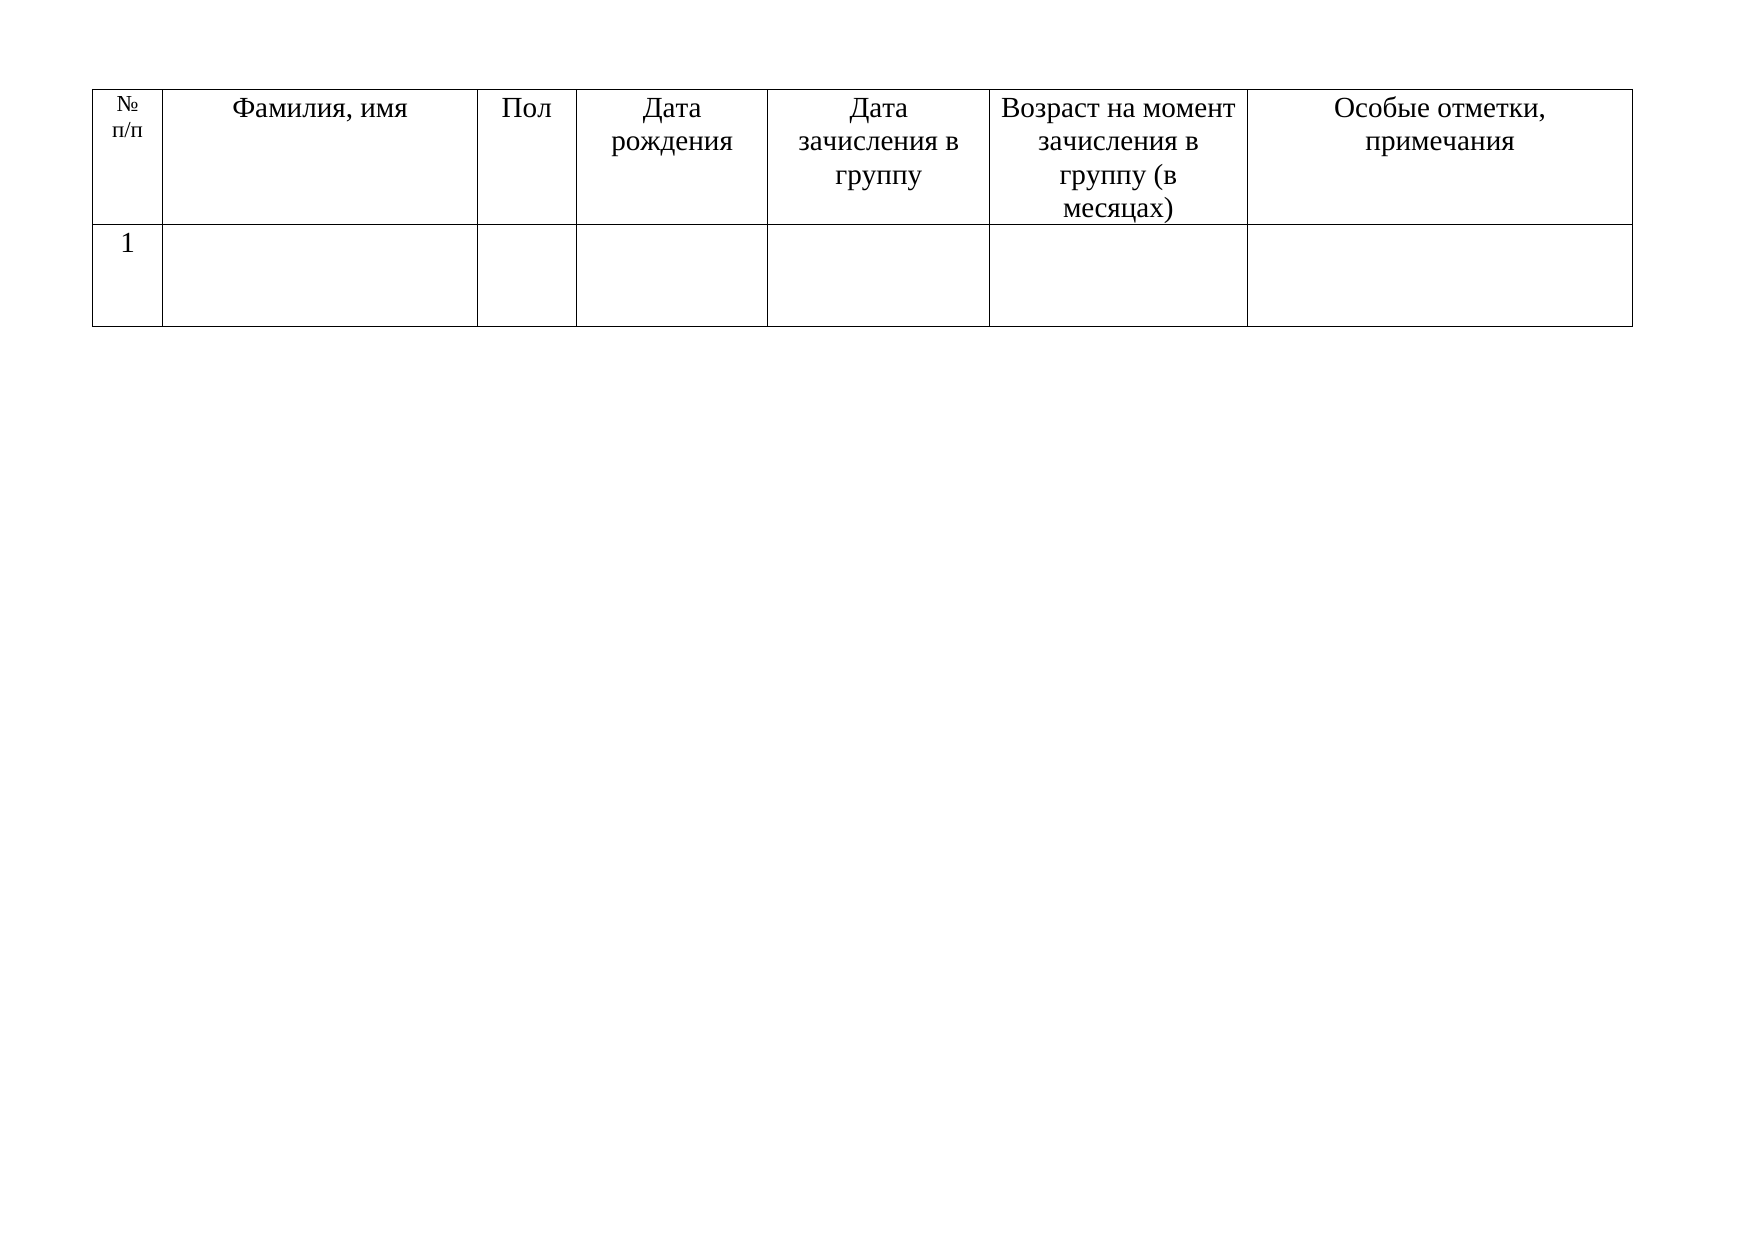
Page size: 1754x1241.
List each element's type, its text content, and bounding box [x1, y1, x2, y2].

table_cell [478, 225, 576, 326]
table_header Фамилия, имя [163, 90, 477, 224]
table_cell [163, 225, 477, 326]
table_cell 1 [93, 225, 162, 326]
table_header Пол [478, 90, 576, 224]
table_cell [768, 225, 989, 326]
table_cell [1248, 225, 1632, 326]
table_header Дата рождения [577, 90, 767, 224]
table_header № п/п [93, 90, 162, 224]
table_cell [990, 225, 1247, 326]
table_cell [577, 225, 767, 326]
table_header Возраст на момент зачисления в группу (в месяцах) [990, 90, 1247, 224]
table_header Дата зачисления в группу [768, 90, 989, 224]
table_header Особые отметки, примечания [1248, 90, 1632, 224]
